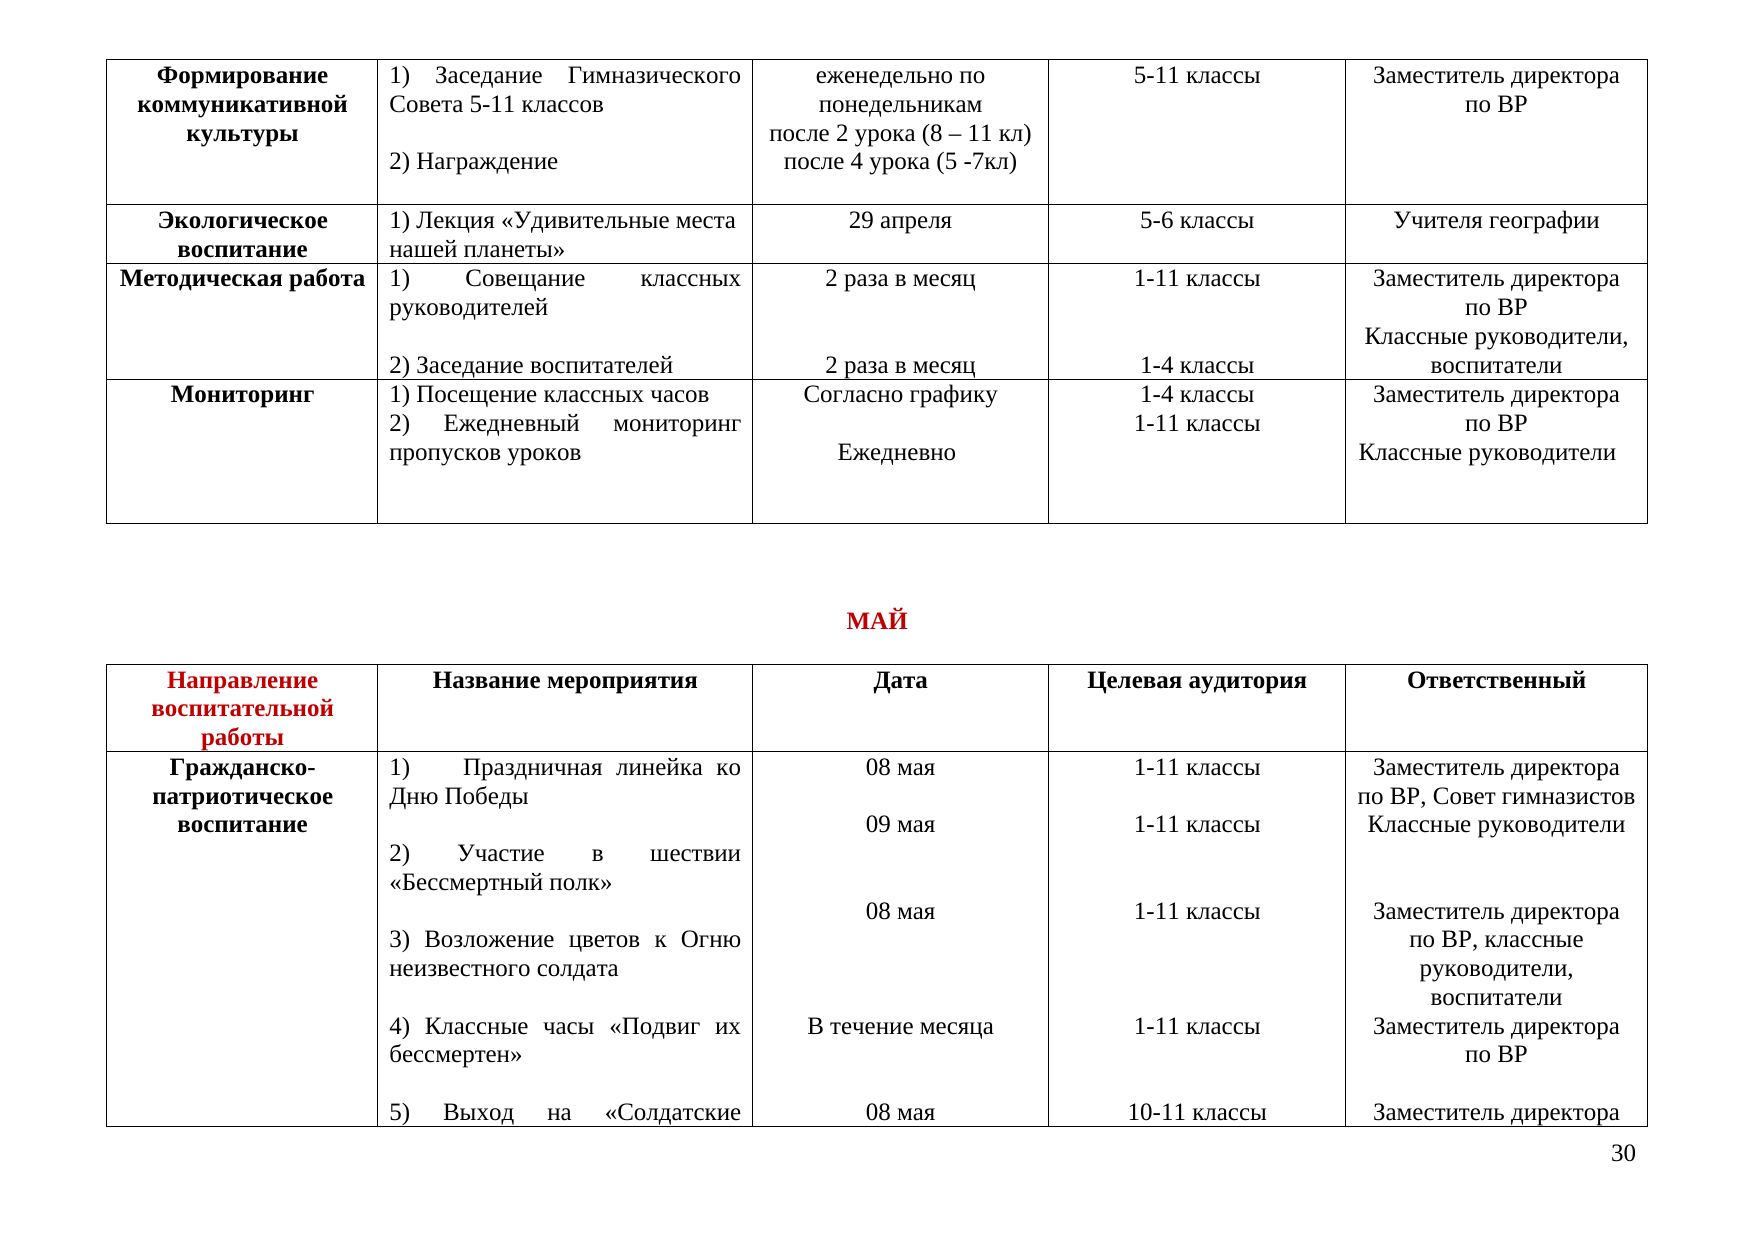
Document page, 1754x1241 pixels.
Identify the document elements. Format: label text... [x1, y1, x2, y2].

table_header Название мероприятия [378, 665, 752, 751]
table_cell еженедельно по понедельникам после 2 урока (8 – 11 кл) после 4 урока (5 -7кл) [753, 60, 1048, 204]
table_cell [378, 752, 752, 1126]
table_cell 5-11 классы [1049, 60, 1345, 204]
text МАЙ [118, 606, 1636, 635]
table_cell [1346, 752, 1647, 1126]
table_header Целевая аудитория [1049, 665, 1345, 751]
table_cell 1) Совещание классных руководителей 2) Заседание воспитателей [378, 264, 752, 378]
table_cell Экологическое воспитание [107, 205, 377, 262]
table_cell Методическая работа [107, 264, 377, 378]
table_cell 2 раза в месяц 2 раза в месяц [753, 264, 1048, 378]
table_cell 29 апреля [753, 205, 1048, 262]
table_header Дата [753, 665, 1048, 751]
table_cell 1) Лекция «Удивительные места нашей планеты» [378, 205, 752, 262]
table_cell 5-6 классы [1049, 205, 1345, 262]
table_cell Согласно графику Ежедневно [753, 380, 1048, 523]
table_cell Мониторинг [107, 380, 377, 523]
table_header Ответственный [1346, 665, 1647, 751]
table_cell 1-11 классы 1-4 классы [1049, 264, 1345, 378]
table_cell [753, 752, 1048, 1126]
table_cell Заместитель директора по ВР Классные руководители, воспитатели [1346, 264, 1647, 378]
table_header Направление воспитательной работы [107, 665, 377, 751]
table_cell 1-4 классы 1-11 классы [1049, 380, 1345, 523]
table_cell Заместитель директора по ВР Классные руководители [1346, 380, 1647, 523]
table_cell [107, 752, 377, 1126]
table_cell 1) Посещение классных часов 2) Ежедневный мониторинг пропусков уроков [378, 380, 752, 523]
table_cell Заместитель директора по ВР [1346, 60, 1647, 204]
table_cell Формирование коммуникативной культуры [107, 60, 377, 204]
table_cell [1049, 752, 1345, 1126]
table_cell Учителя географии [1346, 205, 1647, 262]
table_cell 1) Заседание Гимназического Совета 5-11 классов 2) Награждение [378, 60, 752, 204]
